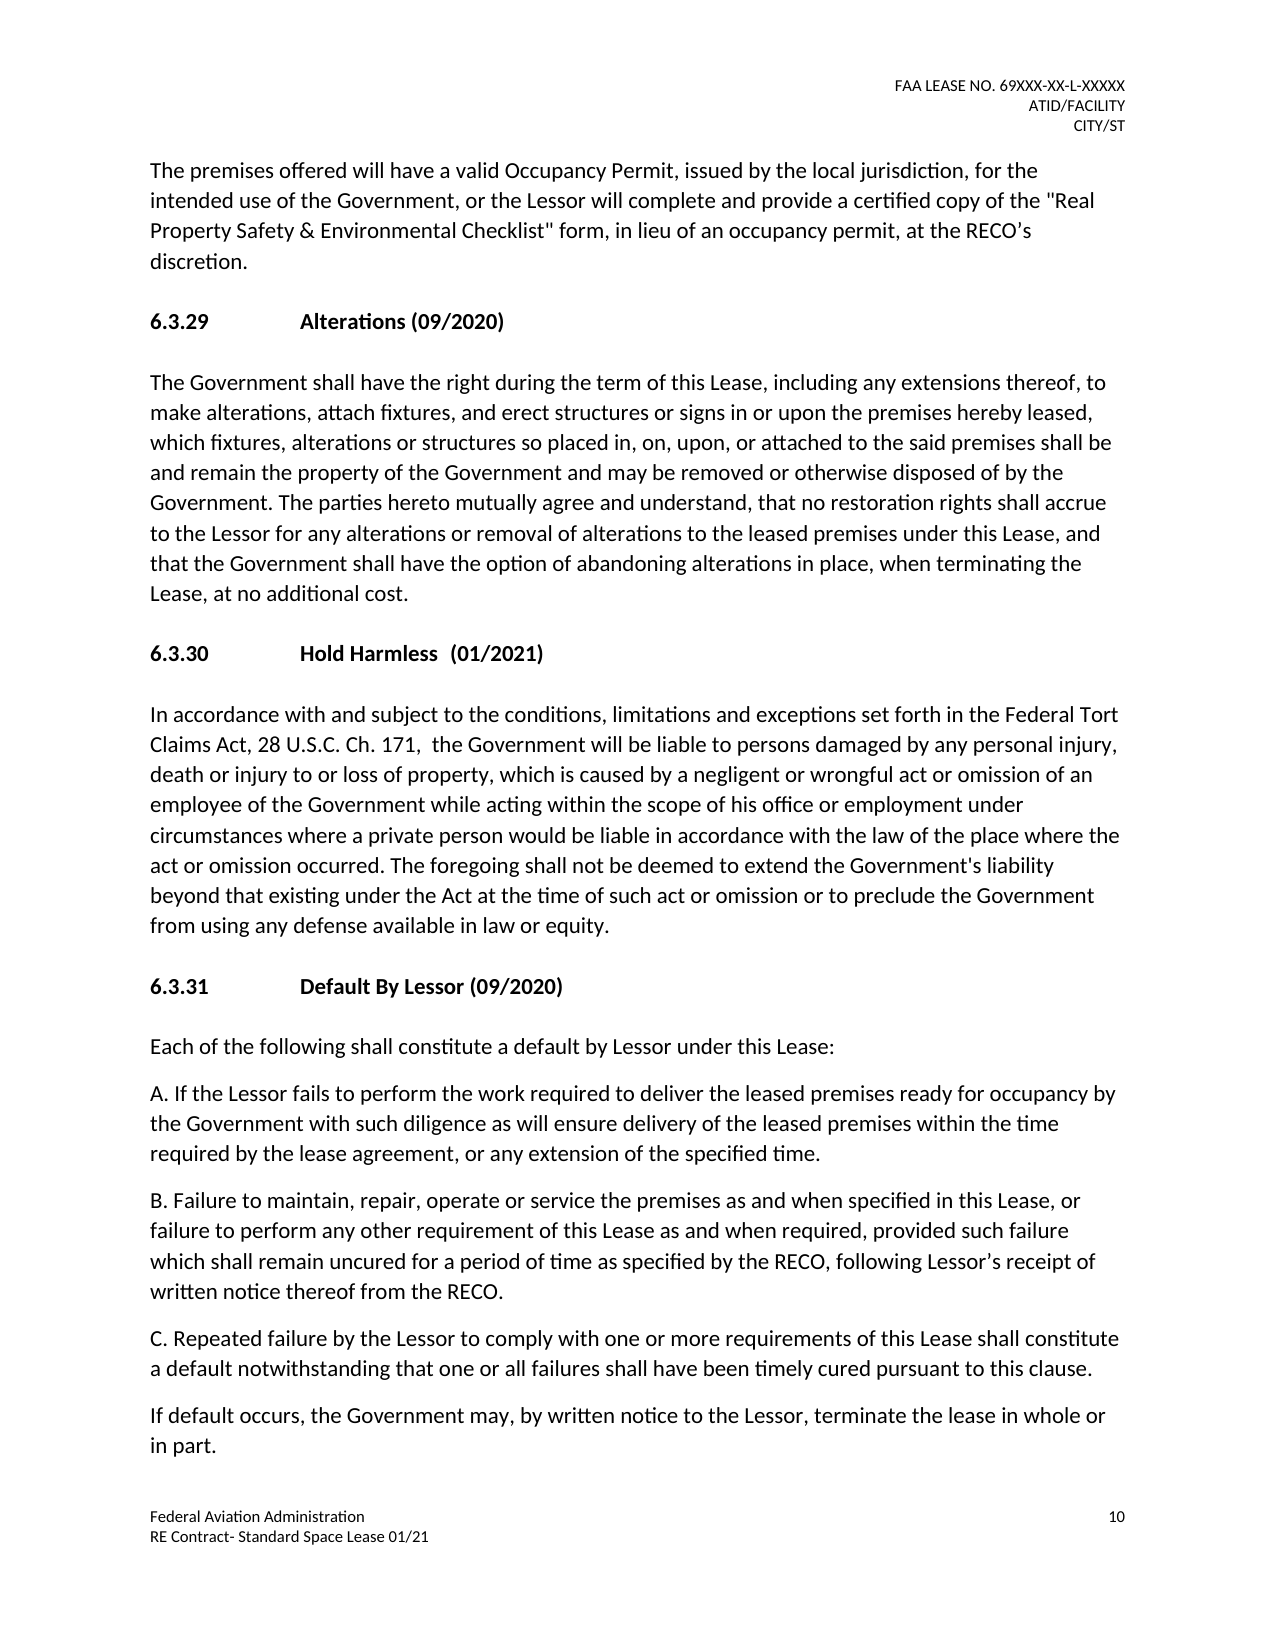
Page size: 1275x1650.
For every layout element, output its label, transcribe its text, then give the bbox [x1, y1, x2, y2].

text B. Failure to maintain, repair, operate or service the premises as and when specified in this Lease, or failure to perform any other requirement of this Lease as and when required, provided such failure which shall remain uncured for a period of time as specified by the RECO, following Lessor’s receipt of written notice thereof from the RECO. [150, 1186, 1125, 1305]
text A. If the Lessor fails to perform the work required to deliver the leased premises ready for occupancy by the Government with such diligence as will ensure delivery of the leased premises within the time required by the lease agreement, or any extension of the specified time. [150, 1079, 1125, 1168]
text C. Repeated failure by the Lessor to comply with one or more requirements of this Lease shall constitute a default notwithstanding that one or all failures shall have been timely cured pursuant to this clause. [150, 1324, 1125, 1382]
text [150, 1401, 1125, 1489]
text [150, 156, 1125, 1060]
